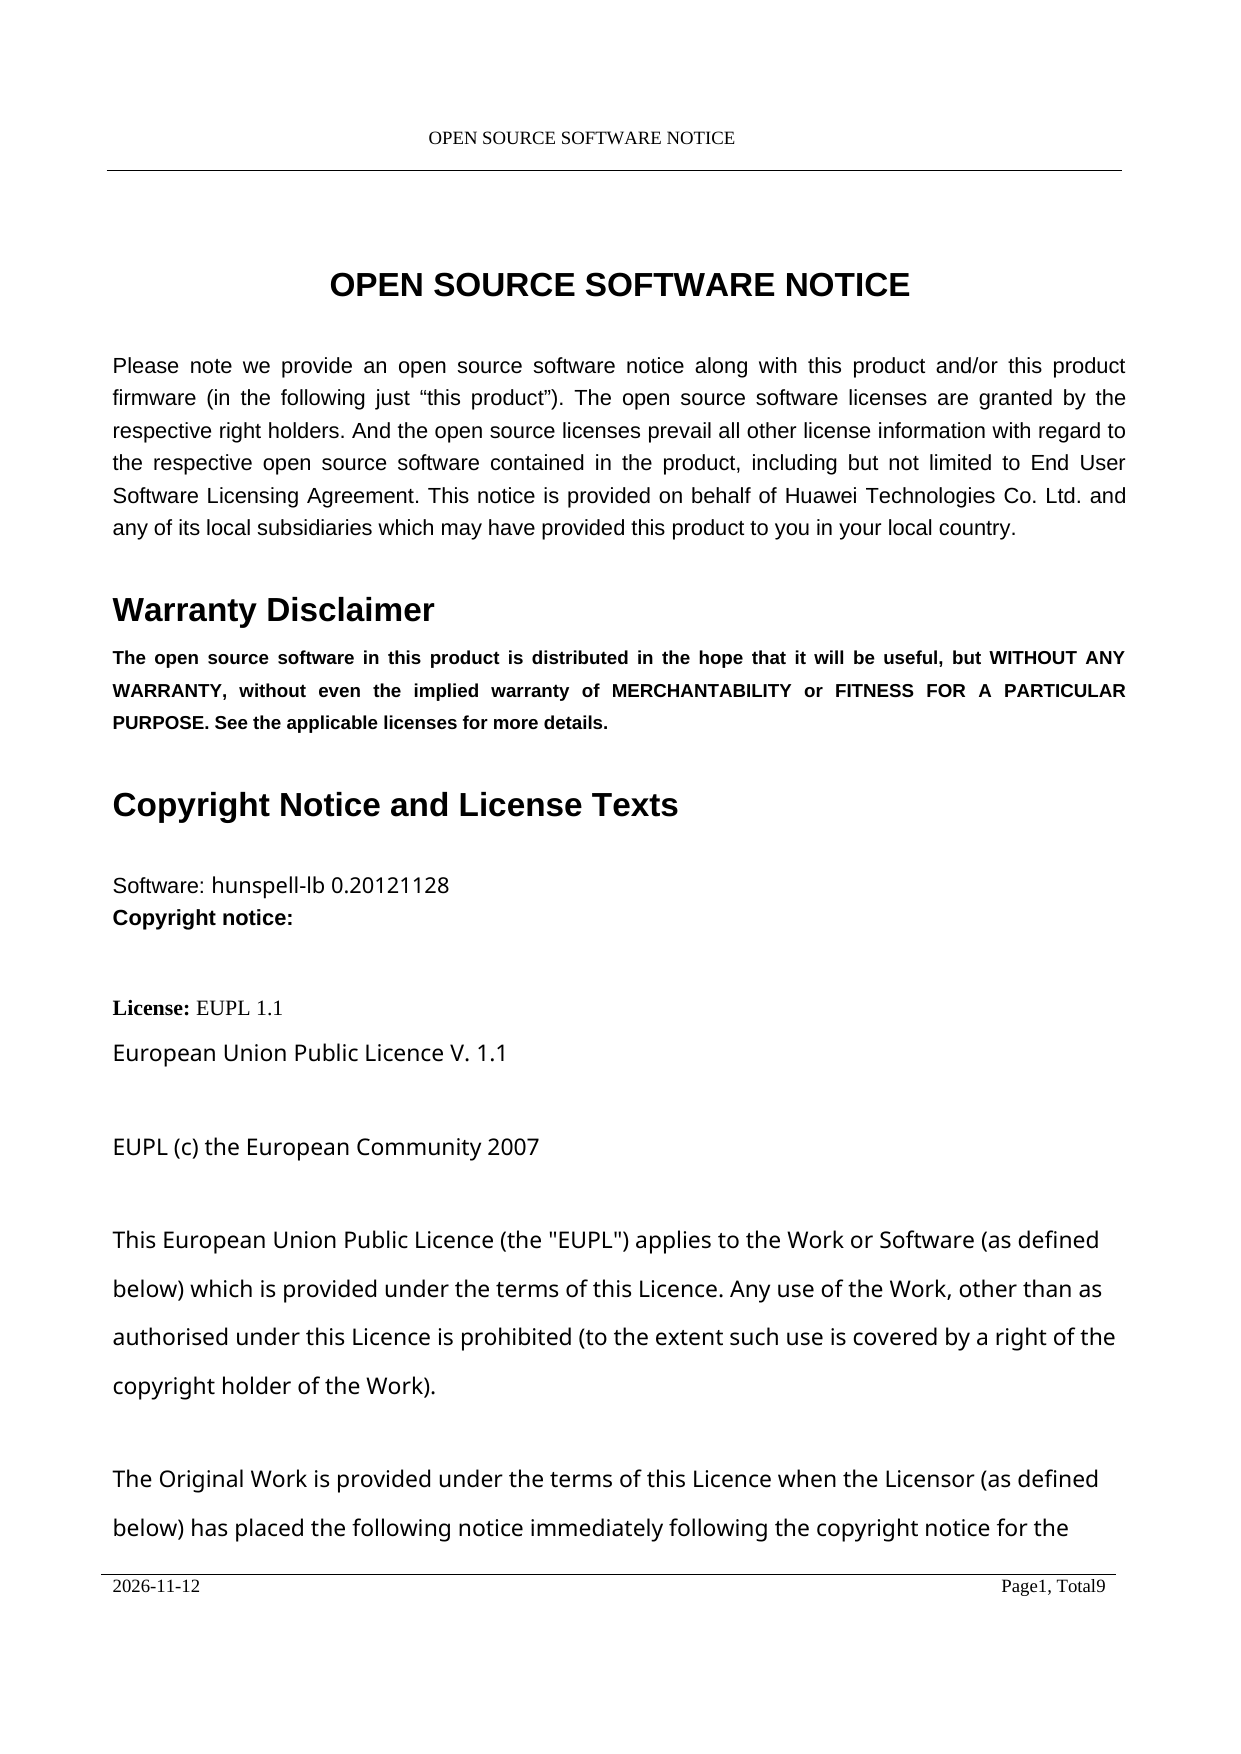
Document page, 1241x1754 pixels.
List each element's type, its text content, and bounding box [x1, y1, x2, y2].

text Copyright notice: [112, 901, 1128, 934]
text EUPL (c) the European Community 2007 [112, 1130, 1128, 1162]
text The open source software in this product is distributed in the hope that it will be useful, but WITHOUT ANY WARRANTY, without even the implied warranty of MERCHANTABILITY or FITNESS FOR A PARTICULAR PURPOSE. See the applicable licenses for more details. [112, 641, 1128, 739]
text Warranty Disclaimer [112, 576, 1128, 641]
text Software: hunspell-lb 0.20121128 [112, 869, 1128, 901]
text Copyright Notice and License Texts [112, 771, 1128, 836]
text This European Union Public Licence (the "EUPL") applies to the Work or Software (as defined below) which is provided under the terms of this Licence. Any use of the Work, other than as authorised under this Licence is prohibited (to the extent such use is covered by a right of the copyright holder of the Work). [112, 1223, 1128, 1402]
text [112, 1463, 1128, 1544]
text Please note we provide an open source software notice along with this product and/or this product firmware (in the following just “this product”). The open source software licenses are granted by the respective right holders. And the open source licenses prevail all other license information with regard to the respective open source software contained in the product, including but not limited to End User Software Licensing Agreement. This notice is provided on behalf of Huawei Technologies Co. Ltd. and any of its local subsidiaries which may have provided this product to you in your local country. [112, 349, 1128, 544]
text License: EUPL 1.1 [112, 992, 1128, 1024]
text European Union Public Licence V. 1.1 [112, 1037, 1128, 1069]
text OPEN SOURCE SOFTWARE NOTICE [112, 251, 1128, 316]
